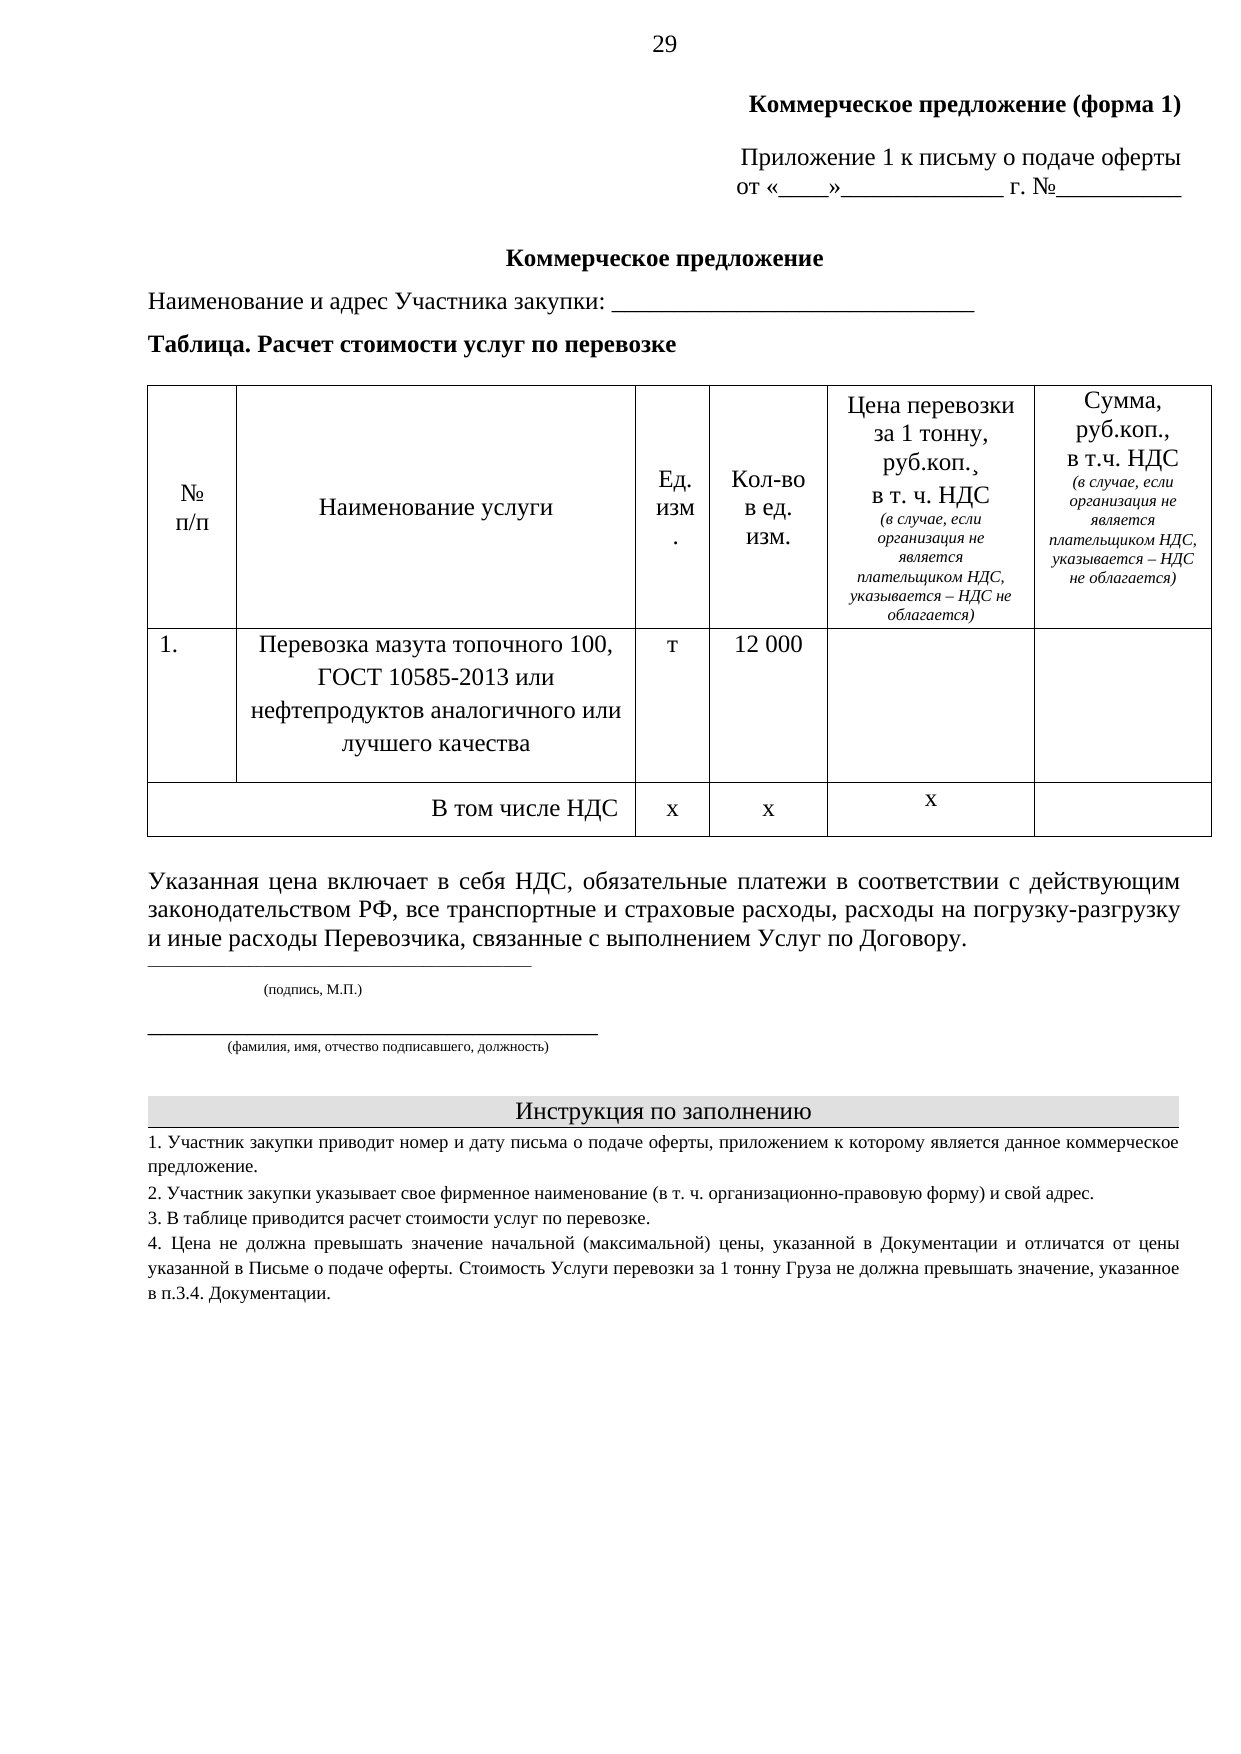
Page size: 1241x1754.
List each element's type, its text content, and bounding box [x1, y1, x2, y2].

text (фамилия, имя, отчество подписавшего, должность) [148, 1038, 797, 1067]
table_cell х [710, 783, 827, 836]
text _____________________________________________________ [148, 952, 1181, 981]
table_cell х [828, 783, 1034, 836]
text Таблица. Расчет стоимости услуг по перевозке [148, 329, 1181, 358]
text 4. Цена не должна превышать значение начальной (максимальной) цены, указанной в Документации и отличатся от цены указанной в Письме о подаче оферты. Стоимость Услуги перевозки за 1 тонну Груза не должна превышать значение, указанное в п.3.4. Документации. [148, 1228, 1181, 1303]
text Наименование и адрес Участника закупки: _____________________________ [148, 286, 1181, 315]
table_cell т [636, 629, 709, 782]
table_cell 12 000 [710, 629, 827, 782]
table_cell х [636, 783, 709, 836]
text 3. В таблице приводится расчет стоимости услуг по перевозке. [148, 1203, 1181, 1228]
table_cell [1035, 629, 1211, 782]
text 1. Участник закупки приводит номер и дату письма о подаче оферты, приложением к которому является данное коммерческое предложение. [148, 1128, 1181, 1178]
table_cell В том числе НДС [148, 783, 635, 836]
text (подпись, М.П.) [148, 981, 797, 1009]
text Коммерческое предложение [148, 243, 1181, 272]
table_cell [148, 629, 236, 782]
table_header Кол-во в ед. изм. [710, 386, 827, 628]
text 2. Участник закупки указывает свое фирменное наименование (в т. ч. организационно-правовую форму) и свой адрес. [148, 1178, 1181, 1203]
text ____________________________________ [148, 1009, 1181, 1038]
text Указанная цена включает в себя НДС, обязательные платежи в соответствии с действующим законодательством РФ, все транспортные и страховые расходы, расходы на погрузку-разгрузку и иные расходы Перевозчика, связанные с выполнением Услуг по Договору. [148, 866, 1181, 952]
table_cell [1035, 783, 1211, 836]
table_header Цена перевозки за 1 тонну, руб.коп.¸ в т. ч. НДС (в случае, если организация не является плательщиком НДС, указывается – НДС не облагается) [828, 386, 1034, 628]
text Коммерческое предложение (форма 1) [185, 89, 1181, 117]
text Приложение 1 к письму о подаче оферты от «____»_____________ г. №__________ [148, 142, 1181, 200]
table_header Наименование услуги [237, 386, 635, 628]
table_header Ед. изм. [636, 386, 709, 628]
table_cell Перевозка мазута топочного 100, ГОСТ 10585-2013 или нефтепродуктов аналогичного или лучшего качества [237, 629, 635, 782]
text Инструкция по заполнению [148, 1096, 1179, 1127]
table_header № п/п [148, 386, 236, 628]
table_header Сумма, руб.коп., в т.ч. НДС (в случае, если организация не является плательщиком НДС, указывается – НДС не облагается) [1035, 386, 1211, 628]
table_cell [828, 629, 1034, 782]
